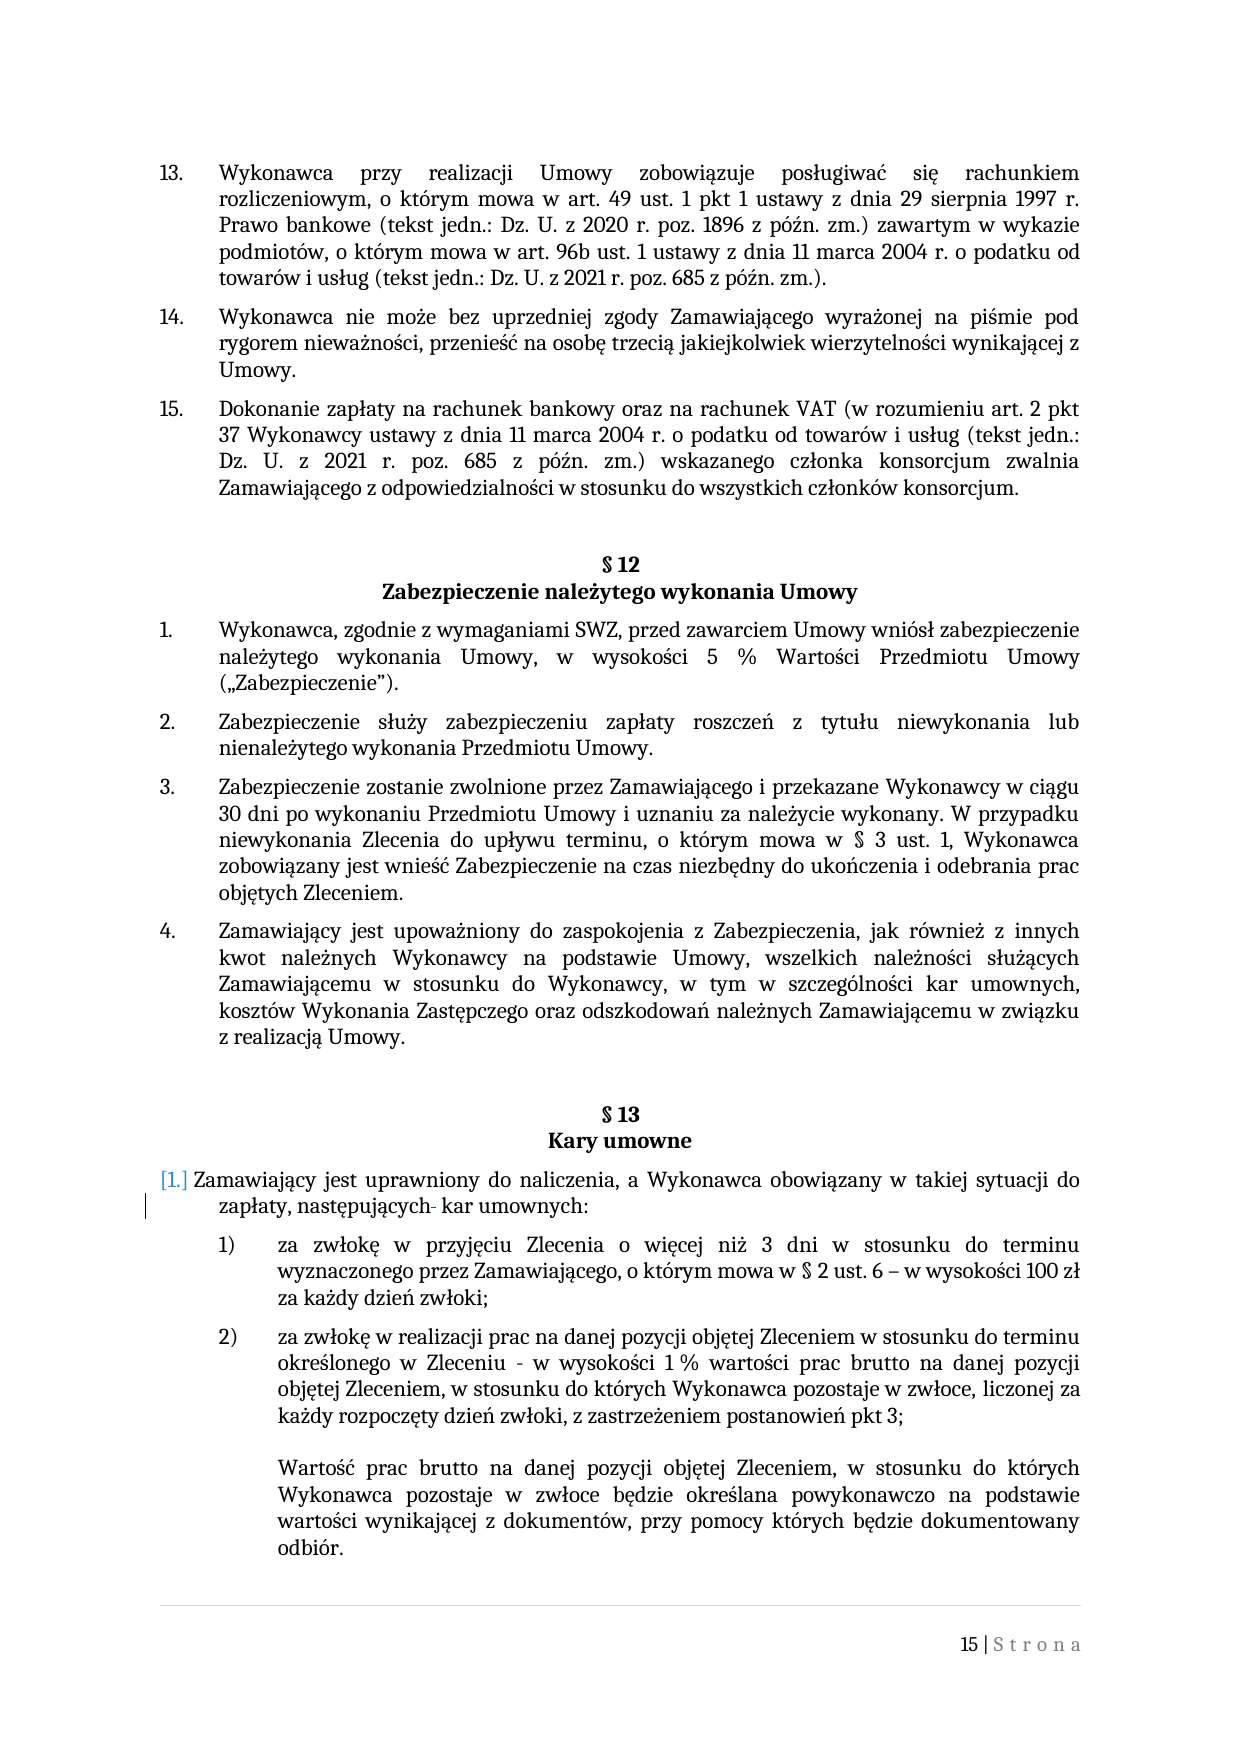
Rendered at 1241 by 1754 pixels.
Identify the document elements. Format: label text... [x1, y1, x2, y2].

list Zamawiający jest upoważniony do zaspokojenia z Zabezpieczenia, jak również z innych kwot należnych Wykonawcy na podstawie Umowy, wszelkich należności służących Zamawiającemu w stosunku do Wykonawcy, w tym w szczególności kar umownych, kosztów Wykonania Zastępczego oraz odszkodowań należnych Zamawiającemu w związku z realizacją Umowy. [159, 918, 1081, 1050]
list za zwłokę w realizacji prac na danej pozycji objętej Zleceniem w stosunku do terminu określonego w Zleceniu - w wysokości 1 % wartości prac brutto na danej pozycji objętej Zleceniem, w stosunku do których Wykonawca pozostaje w zwłoce, liczonej za każdy rozpoczęty dzień zwłoki, z zastrzeżeniem postanowień pkt 3; Wartość prac brutto na danej pozycji objętej Zleceniem, w stosunku do których Wykonawca pozostaje w zwłoce będzie określana powykonawczo na podstawie wartości wynikającej z dokumentów, przy pomocy których będzie dokumentowany odbiór. [218, 1323, 1081, 1561]
list Wykonawca przy realizacji Umowy zobowiązuje posługiwać się rachunkiem rozliczeniowym, o którym mowa w art. 49 ust. 1 pkt 1 ustawy z dnia 29 sierpnia 1997 r. Prawo bankowe (tekst jedn.: Dz. U. z 2020 r. poz. 1896 z późn. zm.) zawartym w wykazie podmiotów, o którym mowa w art. 96b ust. 1 ustawy z dnia 11 marca 2004 r. o podatku od towarów i usług (tekst jedn.: Dz. U. z 2021 r. poz. 685 z późn. zm.). [159, 159, 1081, 291]
list Dokonanie zapłaty na rachunek bankowy oraz na rachunek VAT (w rozumieniu art. 2 pkt 37 Wykonawcy ustawy z dnia 11 marca 2004 r. o podatku od towarów i usług (tekst jedn.: Dz. U. z 2021 r. poz. 685 z późn. zm.) wskazanego członka konsorcjum zwalnia Zamawiającego z odpowiedzialności w stosunku do wszystkich członków konsorcjum. [159, 395, 1081, 501]
list za zwłokę w przyjęciu Zlecenia o więcej niż 3 dni w stosunku do terminu wyznaczonego przez Zamawiającego, o którym mowa w § 2 ust. 6 – w wysokości 100 zł za każdy dzień zwłoki; [218, 1232, 1081, 1311]
list Zamawiający jest uprawniony do naliczenia, a Wykonawca obowiązany w takiej sytuacji do zapłaty, następujących kar umownych: [159, 1167, 1081, 1219]
list Wykonawca, zgodnie z wymaganiami SWZ, przed zawarciem Umowy wniósł zabezpieczenie należytego wykonania Umowy, w wysokości 5 % Wartości Przedmiotu Umowy („Zabezpieczenie”). [159, 617, 1081, 696]
text § 12 Zabezpieczenie należytego wykonania Umowy [159, 552, 1081, 605]
list Zabezpieczenie służy zabezpieczeniu zapłaty roszczeń z tytułu niewykonania lub nienależytego wykonania Przedmiotu Umowy. [159, 709, 1081, 762]
list Wykonawca nie może bez uprzedniej zgody Zamawiającego wyrażonej na piśmie pod rygorem nieważności, przenieść na osobę trzecią jakiejkolwiek wierzytelności wynikającej z Umowy. [159, 304, 1081, 383]
text § 13 Kary umowne [159, 1101, 1081, 1154]
list Zabezpieczenie zostanie zwolnione przez Zamawiającego i przekazane Wykonawcy w ciągu 30 dni po wykonaniu Przedmiotu Umowy i uznaniu za należycie wykonany. W przypadku niewykonania Zlecenia do upływu terminu, o którym mowa w § 3 ust. 1, Wykonawca zobowiązany jest wnieść Zabezpieczenie na czas niezbędny do ukończenia i odebrania prac objętych Zleceniem. [159, 774, 1081, 906]
